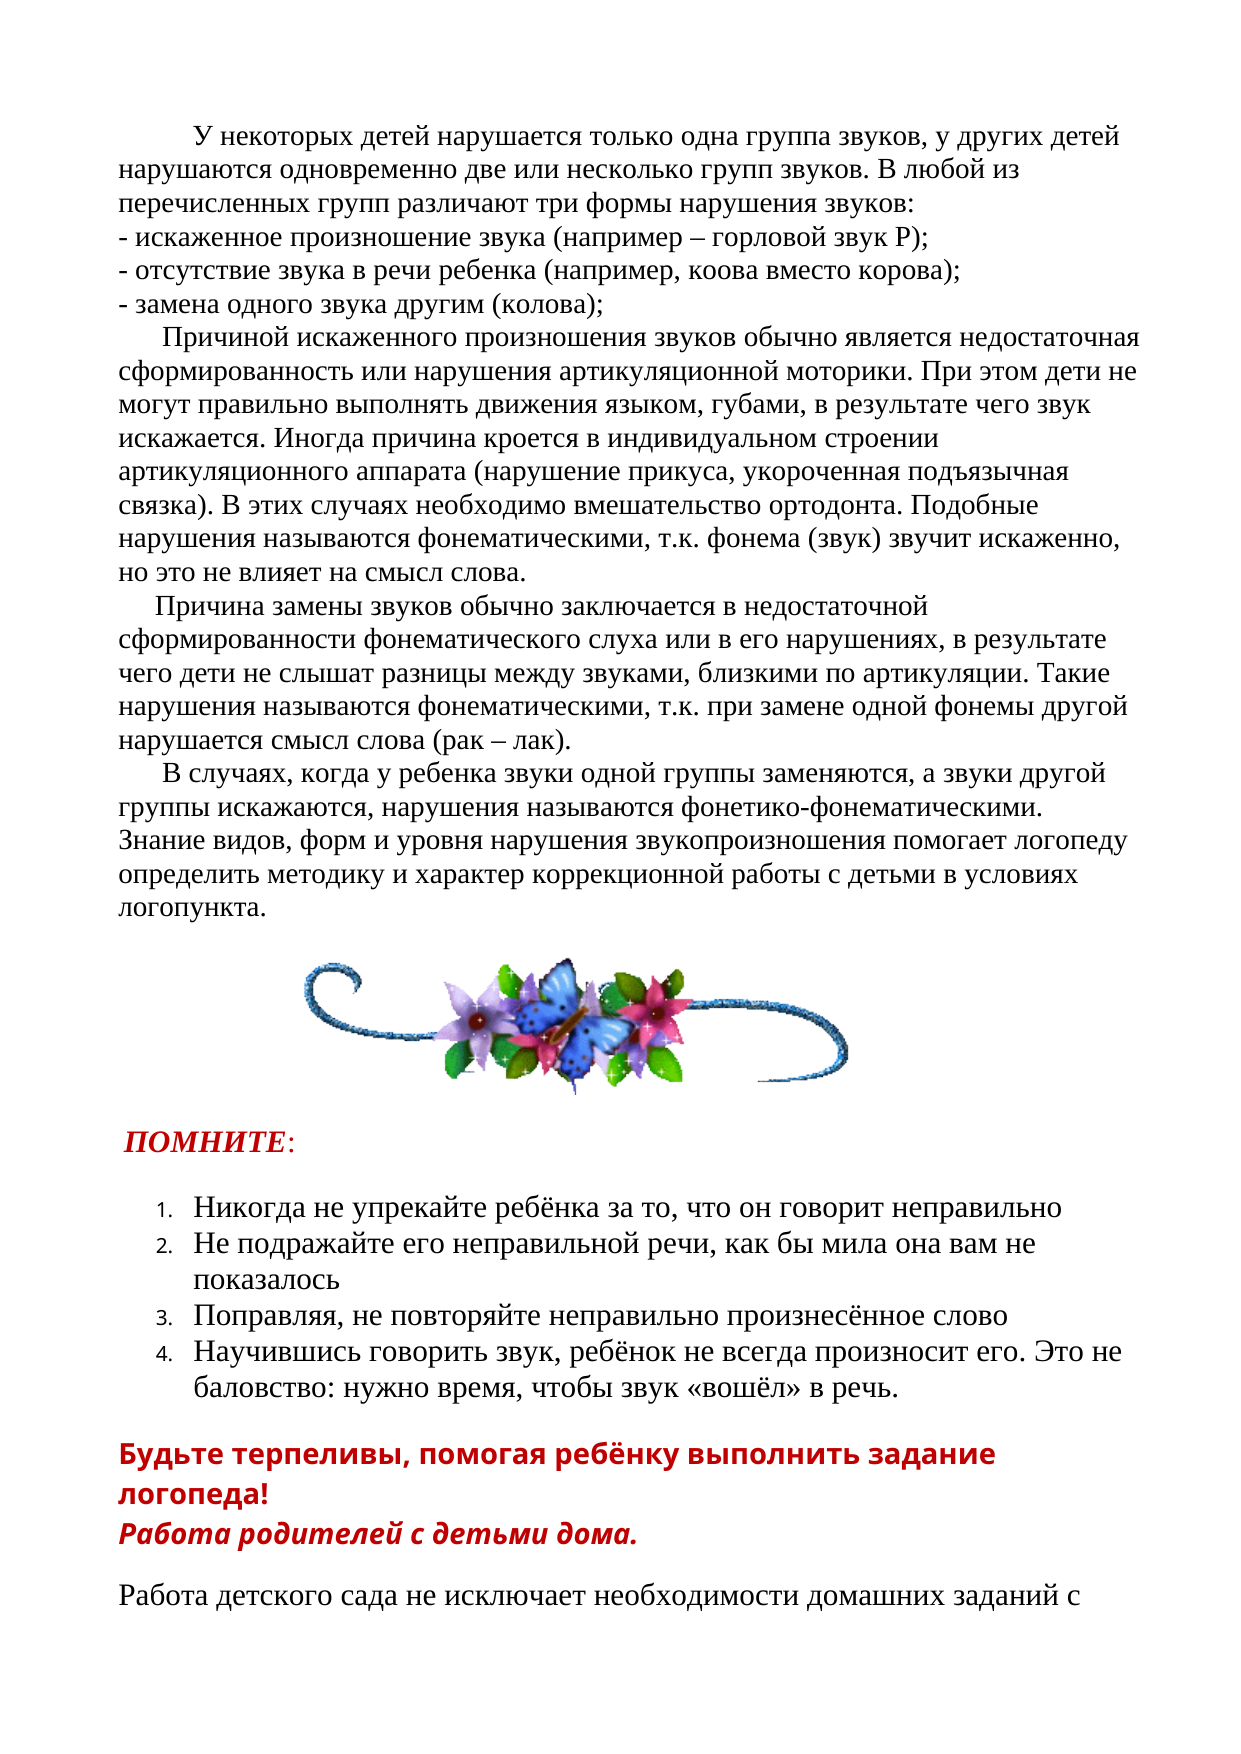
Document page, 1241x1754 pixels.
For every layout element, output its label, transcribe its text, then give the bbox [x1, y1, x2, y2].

text ПОМНИТЕ: [118, 1124, 1152, 1159]
picture [295, 952, 858, 1095]
text У некоторых детей нарушается только одна группа звуков, у других детей нарушаются одновременно две или несколько групп звуков. В любой из перечисленных групп различают три формы нарушения звуков: - искаженное произношение звука (например – горловой звук Р); - отсутствие звука в речи ребенка (например, коова вместо корова); - замена одного звука другим (колова); Причиной искаженного произношения звуков обычно является недостаточная сформированность или нарушения артикуляционной моторики. При этом дети не могут правильно выполнять движения языком, губами, в результате чего звук искажается. Иногда причина кроется в индивидуальном строении артикуляционного аппарата (нарушение прикуса, укороченная подъязычная связка). В этих случаях необходимо вмешательство ортодонта. Подобные нарушения называются фонематическими, т.к. фонема (звук) звучит искаженно, но это не влияет на смысл слова. Причина замены звуков обычно заключается в недостаточной сформированности фонематического слуха или в его нарушениях, в результате чего дети не слышат разницы между звуками, близкими по артикуляции. Такие нарушения называются фонематическими, т.к. при замене одной фонемы другой нарушается смысл слова (рак – лак). В случаях, когда у ребенка звуки одной группы заменяются, а звуки другой группы искажаются, нарушения называются фонетико-фонематическими. Знание видов, форм и уровня нарушения звукопроизношения помогает логопеду определить методику и характер коррекционной работы с детьми в условиях логопункта. [118, 118, 1152, 923]
list Никогда не упрекайте ребёнка за то, что он говорит неправильно [156, 1189, 1152, 1225]
list Поправляя, не повторяйте неправильно произнесённое слово [156, 1297, 1152, 1332]
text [118, 1433, 1152, 1613]
list Не подражайте его неправильной речи, как бы мила она вам не показалось [156, 1225, 1152, 1297]
list Научившись говорить звук, ребёнок не всегда произносит его. Это не баловство: нужно время, чтобы звук «вошёл» в речь. [156, 1332, 1152, 1404]
